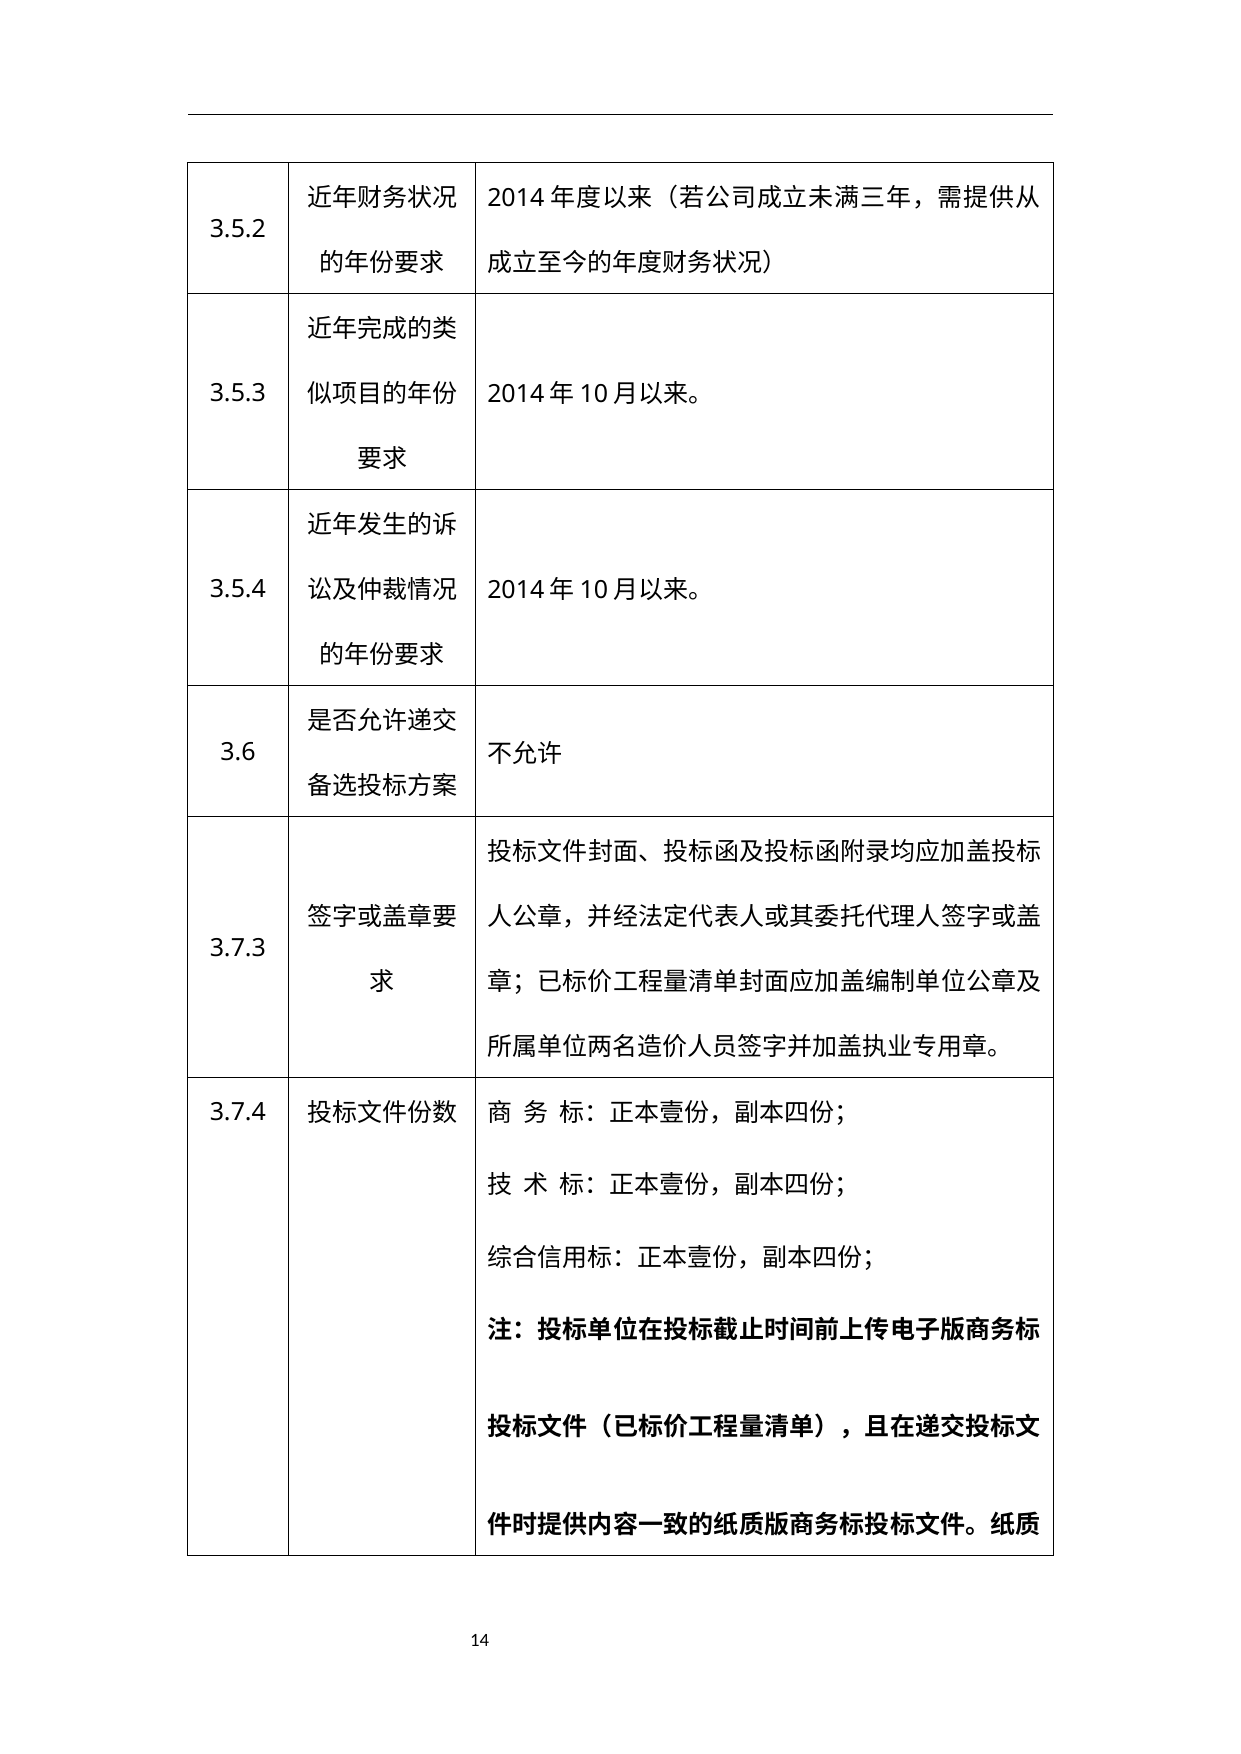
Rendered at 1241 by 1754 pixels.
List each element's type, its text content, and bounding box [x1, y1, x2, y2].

table_cell 3.5.3 [188, 294, 288, 489]
table_cell 投标文件份数 [289, 1078, 475, 1555]
table_cell 是否允许递交备选投标方案 [289, 686, 475, 816]
table_cell 近年完成的类似项目的年份要求 [289, 294, 475, 489]
table_cell 近年财务状况的年份要求 [289, 163, 475, 293]
table_cell 3.5.4 [188, 490, 288, 685]
table_cell 3.7.3 [188, 817, 288, 1077]
table_cell 3.7.4 [188, 1078, 288, 1555]
table_cell 3.5.2 [188, 163, 288, 293]
table_cell 2014年10月以来。 [476, 294, 1053, 489]
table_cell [476, 1078, 1053, 1555]
table_cell 2014年10月以来。 [476, 490, 1053, 685]
table_cell 不允许 [476, 686, 1053, 816]
table_cell 签字或盖章要求 [289, 817, 475, 1077]
table_cell 2014年度以来（若公司成立未满三年，需提供从成立至今的年度财务状况） [476, 163, 1053, 293]
table_cell 近年发生的诉讼及仲裁情况的年份要求 [289, 490, 475, 685]
table_cell 3.6 [188, 686, 288, 816]
table_cell 投标文件封面、投标函及投标函附录均应加盖投标人公章，并经法定代表人或其委托代理人签字或盖章；已标价工程量清单封面应加盖编制单位公章及所属单位两名造价人员签字并加盖执业专用章。 [476, 817, 1053, 1077]
